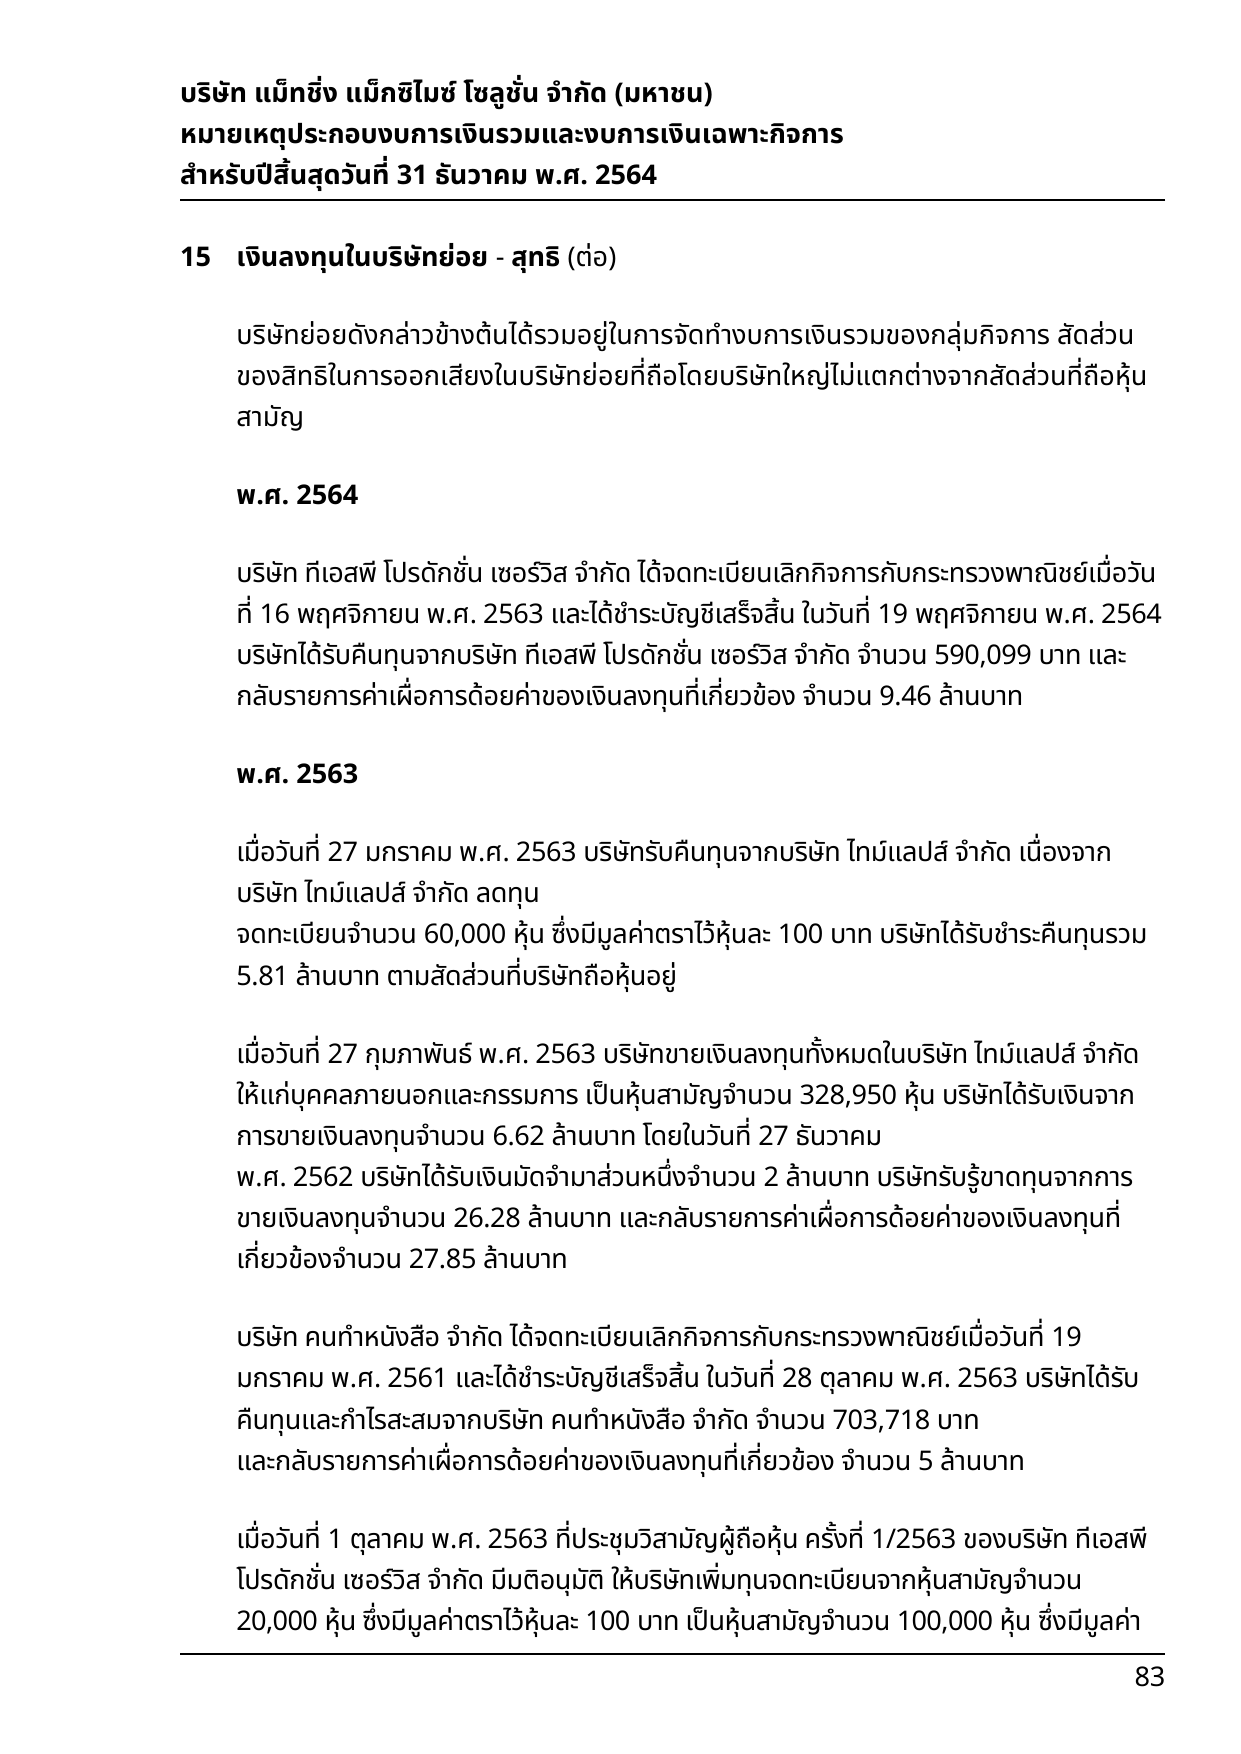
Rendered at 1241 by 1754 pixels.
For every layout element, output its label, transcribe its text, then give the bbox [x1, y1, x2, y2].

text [236, 1519, 1165, 1642]
text บริษัท คนทำหนังสือ จำกัด ได้จดทะเบียนเลิกกิจการกับกระทรวงพาณิชย์เมื่อวันที่ 19 มกราคม พ.ศ. 2561 และได้ชำระบัญชีเสร็จสิ้น ในวันที่ 28 ตุลาคม พ.ศ. 2563 บริษัทได้รับคืนทุนและกำไรสะสมจากบริษัท คนทำหนังสือ จำกัด จำนวน 703,718 บาท และกลับรายการค่าเผื่อการด้อยค่าของเงินลงทุนที่เกี่ยวข้อง จำนวน 5 ล้านบาท [236, 1318, 1165, 1482]
text 15 เงินลงทุนในบริษัทย่อย - สุทธิ (ต่อ) [180, 238, 1165, 279]
text บริษัทย่อยดังกล่าวข้างต้นได้รวมอยู่ในการจัดทำงบการเงินรวมของกลุ่มกิจการ สัดส่วนของสิทธิในการออกเสียงในบริษัทย่อยที่ถือโดยบริษัทใหญ่ไม่แตกต่างจากสัดส่วนที่ถือหุ้นสามัญ [236, 316, 1165, 439]
text เมื่อวันที่ 27 มกราคม พ.ศ. 2563 บริษัทรับคืนทุนจากบริษัท ไทม์แลปส์ จำกัด เนื่องจากบริษัท ไทม์แลปส์ จำกัด ลดทุน จดทะเบียนจำนวน 60,000 หุ้น ซึ่งมีมูลค่าตราไว้หุ้นละ 100 บาท บริษัทได้รับชำระคืนทุนรวม 5.81 ล้านบาท ตามสัดส่วนที่บริษัทถือหุ้นอยู่ [236, 833, 1165, 997]
text พ.ศ. 2564 [236, 476, 1165, 517]
text เมื่อวันที่ 27 กุมภาพันธ์ พ.ศ. 2563 บริษัทขายเงินลงทุนทั้งหมดในบริษัท ไทม์แลปส์ จำกัด ให้แก่บุคคลภายนอกและกรรมการ เป็นหุ้นสามัญจำนวน 328,950 หุ้น บริษัทได้รับเงินจากการขายเงินลงทุนจำนวน 6.62 ล้านบาท โดยในวันที่ 27 ธันวาคม พ.ศ. 2562 บริษัทได้รับเงินมัดจำมาส่วนหนึ่งจำนวน 2 ล้านบาท บริษัทรับรู้ขาดทุนจากการขายเงินลงทุนจำนวน 26.28 ล้านบาท และกลับรายการค่าเผื่อการด้อยค่าของเงินลงทุนที่เกี่ยวข้องจำนวน 27.85 ล้านบาท [236, 1034, 1165, 1281]
text พ.ศ. 2563 [236, 755, 1165, 796]
text บริษัท ทีเอสพี โปรดักชั่น เซอร์วิส จำกัด ได้จดทะเบียนเลิกกิจการกับกระทรวงพาณิชย์เมื่อวันที่ 16 พฤศจิกายน พ.ศ. 2563 และได้ชำระบัญชีเสร็จสิ้น ในวันที่ 19 พฤศจิกายน พ.ศ. 2564 บริษัทได้รับคืนทุนจากบริษัท ทีเอสพี โปรดักชั่น เซอร์วิส จำกัด จำนวน 590,099 บาท และกลับรายการค่าเผื่อการด้อยค่าของเงินลงทุนที่เกี่ยวข้อง จำนวน 9.46 ล้านบาท [236, 553, 1165, 718]
